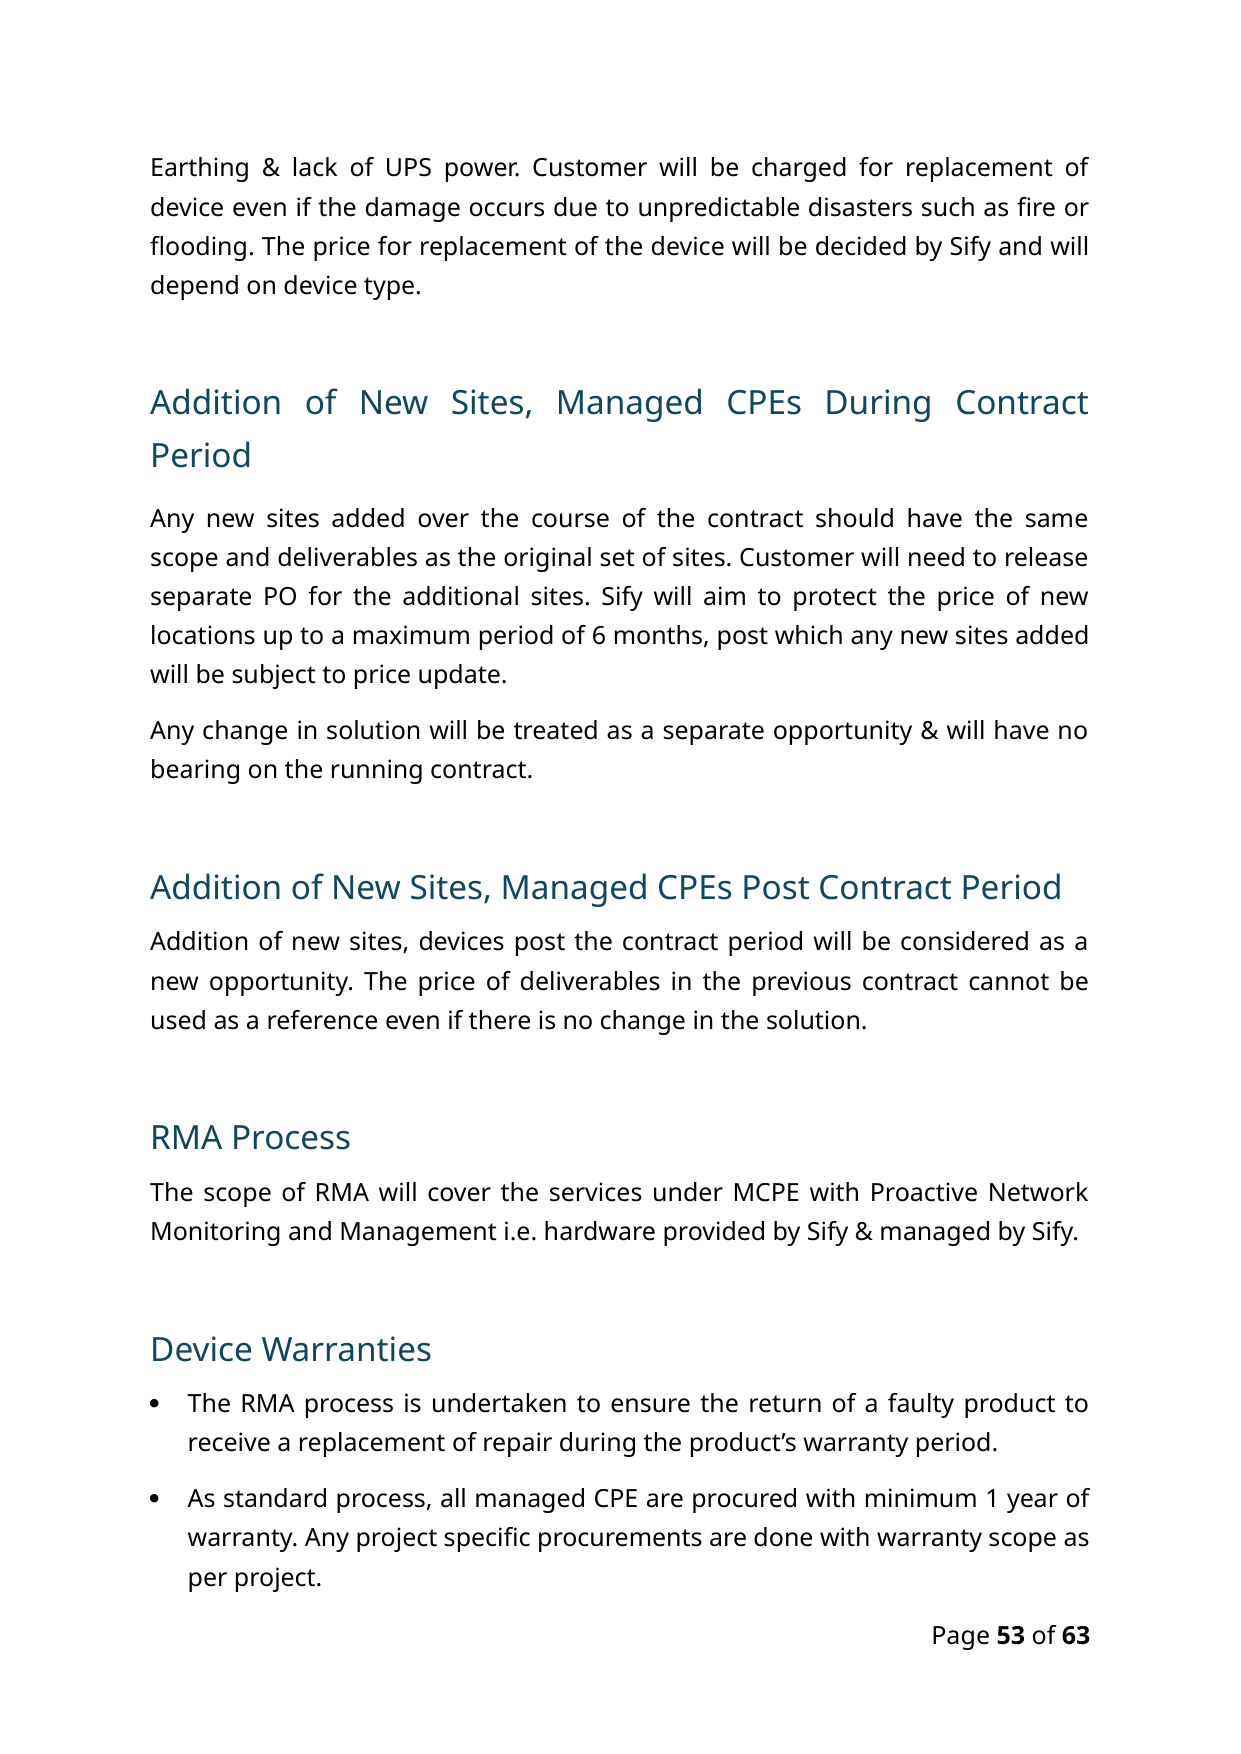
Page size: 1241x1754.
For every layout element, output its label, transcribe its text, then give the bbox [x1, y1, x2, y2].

text Any new sites added over the course of the contract should have the same scope and deliverables as the original set of sites. Customer will need to release separate PO for the additional sites. Sify will aim to protect the price of new locations up to a maximum period of 6 months, post which any new sites added will be subject to price update. [150, 500, 1090, 691]
subtitle RMA Process [150, 1114, 1090, 1159]
text The scope of RMA will cover the services under MCPE with Proactive Network Monitoring and Management i.e. hardware provided by Sify & managed by Sify. [150, 1174, 1090, 1248]
text Addition of new sites, devices post the contract period will be considered as a new opportunity. The price of deliverables in the previous contract cannot be used as a reference even if there is no change in the solution. [150, 924, 1090, 1036]
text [150, 150, 1090, 302]
text Addition of New Sites, Managed CPEs During Contract Period [150, 379, 1090, 477]
subtitle Device Warranties [150, 1325, 1090, 1371]
text Any change in solution will be treated as a separate opportunity & will have no bearing on the running contract. [150, 713, 1090, 786]
subtitle Addition of New Sites, Managed CPEs Post Contract Period [150, 863, 1090, 909]
list The RMA process is undertaken to ensure the return of a faulty product to receive a replacement of repair during the product’s warranty period. [150, 1386, 1090, 1459]
list As standard process, all managed CPE are procured with minimum 1 year of warranty. Any project specific procurements are done with warranty scope as per project. [150, 1481, 1090, 1593]
